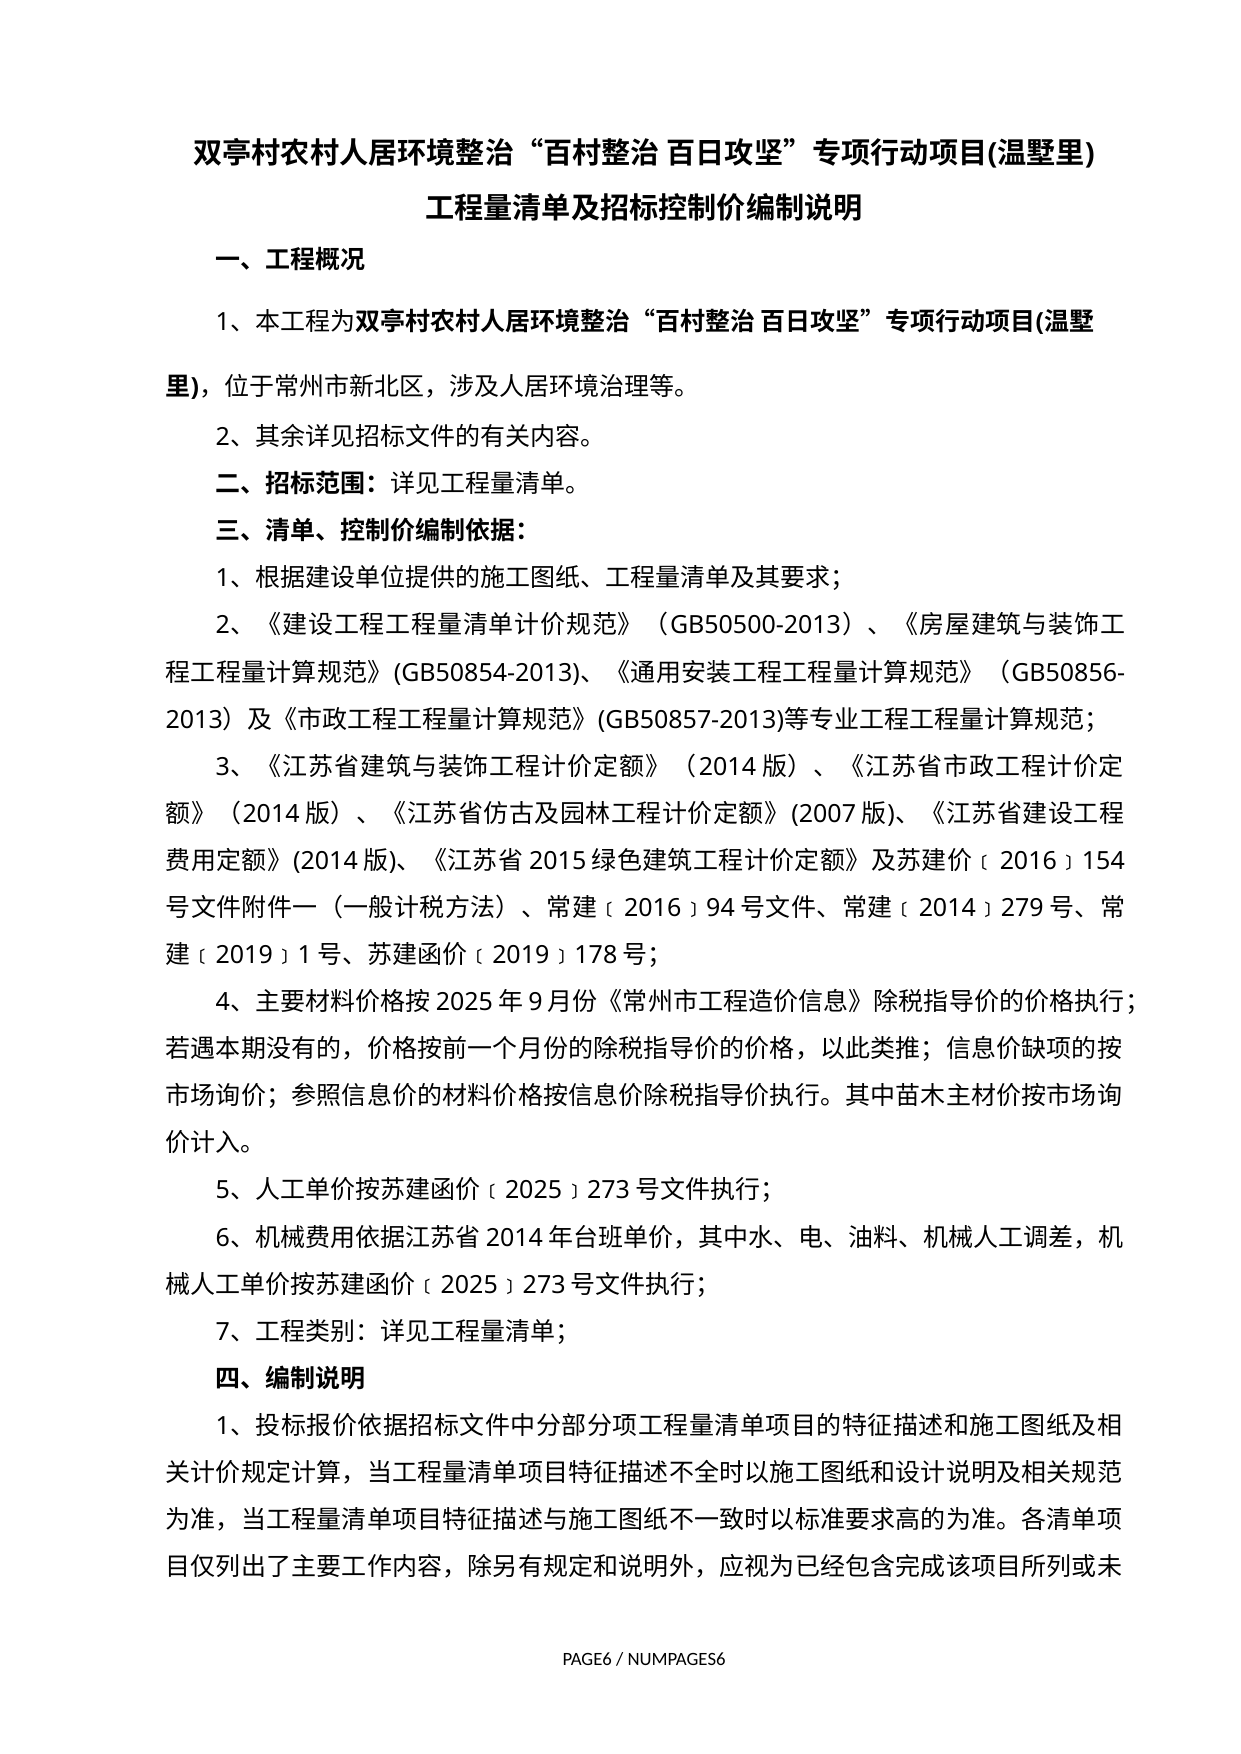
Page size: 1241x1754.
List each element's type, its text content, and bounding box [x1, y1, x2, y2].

list 三、清单、控制价编制依据： [165, 511, 1125, 547]
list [165, 1405, 1125, 1583]
list 1、根据建设单位提供的施工图纸、工程量清单及其要求； [165, 558, 1125, 594]
list 4、主要材料价格按2025年9月份《常州市工程造价信息》除税指导价的价格执行；若遇本期没有的，价格按前一个月份的除税指导价的价格，以此类推；信息价缺项的按市场询价；参照信息价的材料价格按信息价除税指导价执行。其中苗木主材价按市场询价计入。 [165, 982, 1125, 1159]
text 工程量清单及招标控制价编制说明 [165, 184, 1122, 227]
list 一、工程概况 [165, 239, 1125, 276]
list 6、机械费用依据江苏省2014年台班单价，其中水、电、油料、机械人工调差，机械人工单价按苏建函价﹝2025﹞273号文件执行； [165, 1217, 1125, 1300]
list 5、人工单价按苏建函价﹝2025﹞273号文件执行； [165, 1170, 1125, 1206]
list 3、《江苏省建筑与装饰工程计价定额》（2014版）、《江苏省市政工程计价定额》（2014版）、《江苏省仿古及园林工程计价定额》(2007版)、《江苏省建设工程费用定额》(2014版)、《江苏省2015绿色建筑工程计价定额》及苏建价﹝2016﹞154号文件附件一（一般计税方法）、常建﹝2016﹞94号文件、常建﹝2014﹞279号、常建﹝2019﹞1号、苏建函价﹝2019﹞178号； [165, 746, 1125, 971]
list 二、招标范围：详见工程量清单。 [165, 464, 1125, 500]
list 2、其余详见招标文件的有关内容。 [165, 417, 1125, 453]
text 双亭村农村人居环境整治“百村整治 百日攻坚”专项行动项目(温墅里) [165, 129, 1122, 172]
text 7、工程类别：详见工程量清单； [165, 1311, 1125, 1347]
list 四、编制说明 [165, 1358, 1125, 1394]
text 1、本工程为双亭村农村人居环境整治“百村整治 百日攻坚”专项行动项目(温墅里)，位于常州市新北区，涉及人居环境治理等。 [165, 287, 1122, 417]
list 2、《建设工程工程量清单计价规范》（GB50500-2013）、《房屋建筑与装饰工程工程量计算规范》(GB50854-2013)、《通用安装工程工程量计算规范》（GB50856-2013）及《市政工程工程量计算规范》(GB50857-2013)等专业工程工程量计算规范； [165, 605, 1125, 735]
